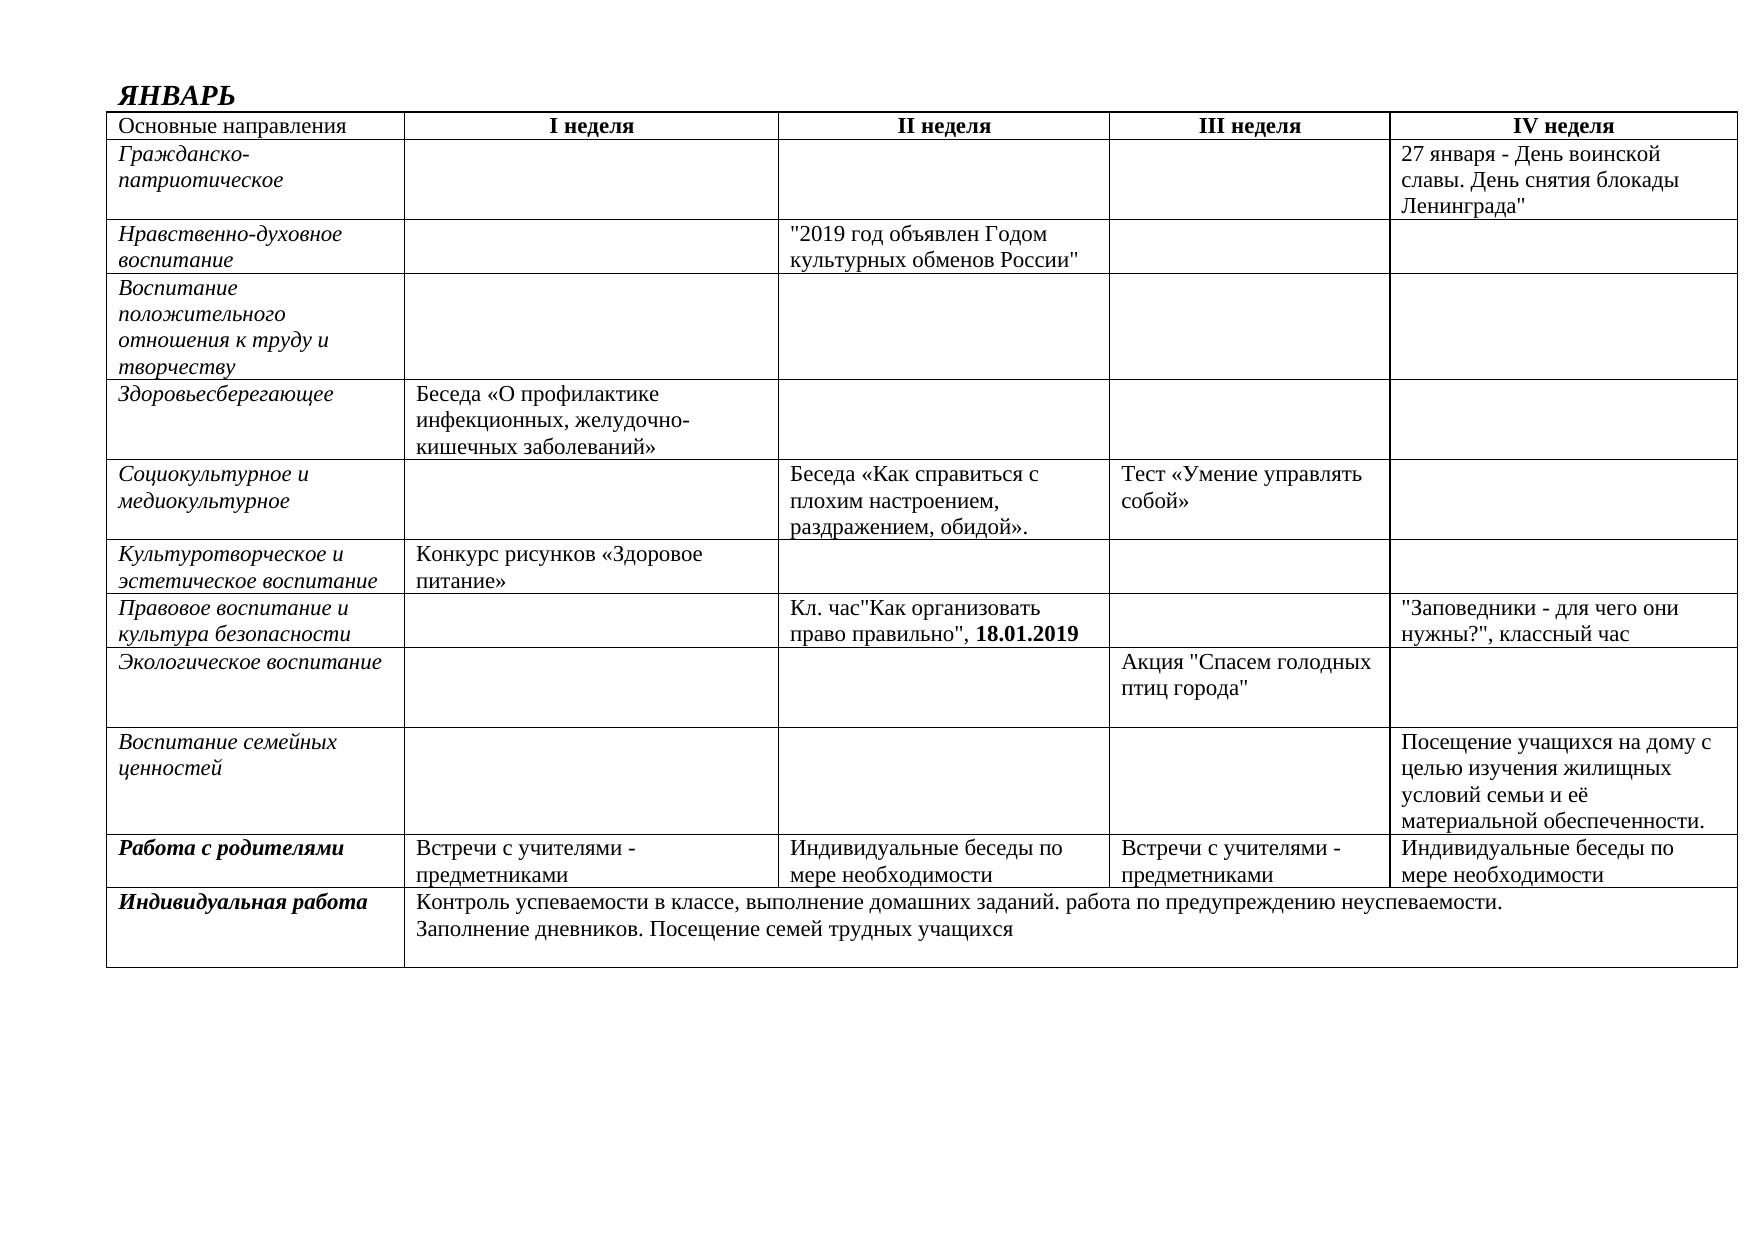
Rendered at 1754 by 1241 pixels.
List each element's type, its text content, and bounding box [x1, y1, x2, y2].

table_cell [779, 648, 1109, 727]
table_header IV неделя [1391, 113, 1737, 139]
table_cell Беседа «О профилактике инфекционных, желудочно-кишечных заболеваний» [657, 380, 778, 459]
table_cell [1391, 274, 1737, 379]
table_cell [405, 460, 778, 539]
table_cell Гражданско-патриотическое [107, 140, 404, 219]
table_cell [779, 140, 1109, 219]
table_cell [1110, 380, 1389, 459]
table_cell Здоровьесберегающее [107, 380, 404, 459]
table_cell Работа с родителями [107, 835, 404, 887]
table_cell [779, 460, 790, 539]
table_cell [405, 648, 778, 727]
table_cell [779, 380, 1109, 459]
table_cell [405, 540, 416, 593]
table_cell [779, 540, 1109, 593]
table_cell [1391, 648, 1737, 727]
table_cell Кл. час"Как организовать право правильно", 18.01.2019 [779, 594, 1109, 647]
table_cell Беседа «Как справиться с плохим настроением, раздражением, обидой». [1000, 460, 1109, 539]
table_cell [779, 728, 1109, 833]
table_cell Культуротворческое и эстетическое воспитание [107, 540, 404, 593]
table_cell [1110, 540, 1389, 593]
table_cell Индивидуальные беседы по мере необходимости [779, 835, 1109, 887]
table_cell Встречи с учителями - предметниками [405, 835, 778, 887]
table_cell [779, 274, 1109, 379]
table_cell 27 января - День воинской славы. День снятия блокады Ленинграда" [1391, 140, 1737, 219]
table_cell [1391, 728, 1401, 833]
table_cell [1110, 594, 1389, 647]
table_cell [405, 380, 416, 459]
table_cell [1110, 274, 1389, 379]
table_cell "2019 год объявлен Годом культурных обменов России" [779, 220, 1109, 273]
table_cell Воспитание семейных ценностей [107, 728, 404, 833]
table_cell Тест «Умение управлять собой» [1110, 460, 1389, 539]
table_cell [405, 594, 778, 647]
table_cell [1391, 380, 1737, 459]
table_cell Воспитание положительного отношения к труду и творчеству [107, 274, 404, 379]
table_cell Индивидуальная работа [107, 888, 404, 967]
table_cell Конкурс рисунков «Здоровое питание» [507, 540, 778, 593]
table_cell Индивидуальные беседы по мере необходимости [1391, 835, 1737, 887]
table_cell Посещение учащихся на дому с целью изучения жилищных условий семьи и её материальной обеспеченности. [1588, 728, 1737, 833]
table_cell [1110, 220, 1389, 273]
table_cell Нравственно-духовное воспитание [107, 220, 404, 273]
table_cell [1391, 220, 1737, 273]
table_cell [405, 220, 778, 273]
table_cell [405, 728, 778, 833]
table_cell Экологическое воспитание [107, 648, 404, 727]
table_cell [1110, 728, 1389, 833]
table_cell [1391, 460, 1737, 539]
table_header II неделя [779, 113, 1109, 139]
table_header I неделя [405, 113, 778, 139]
table_cell Контроль успеваемости в классе, выполнение домашних заданий. работа по предупреждению неуспеваемости. Заполнение дневников. Посещение семей трудных учащихся [405, 888, 1737, 967]
table_header Основные направления [107, 113, 404, 139]
table_cell [405, 274, 778, 379]
table_cell Правовое воспитание и культура безопасности [107, 594, 404, 647]
table_cell [1391, 540, 1737, 593]
table_cell [405, 140, 778, 219]
table_cell Акция "Спасем голодных птиц города" [1110, 648, 1389, 727]
table_cell Встречи с учителями - предметниками [1110, 835, 1389, 887]
table_header III неделя [1110, 113, 1389, 139]
text ЯНВАРЬ [118, 78, 1636, 111]
table_cell "Заповедники - для чего они нужны?", классный час [1391, 594, 1737, 647]
table_cell Социокультурное и медиокультурное [107, 460, 404, 539]
table_cell [1110, 140, 1389, 219]
